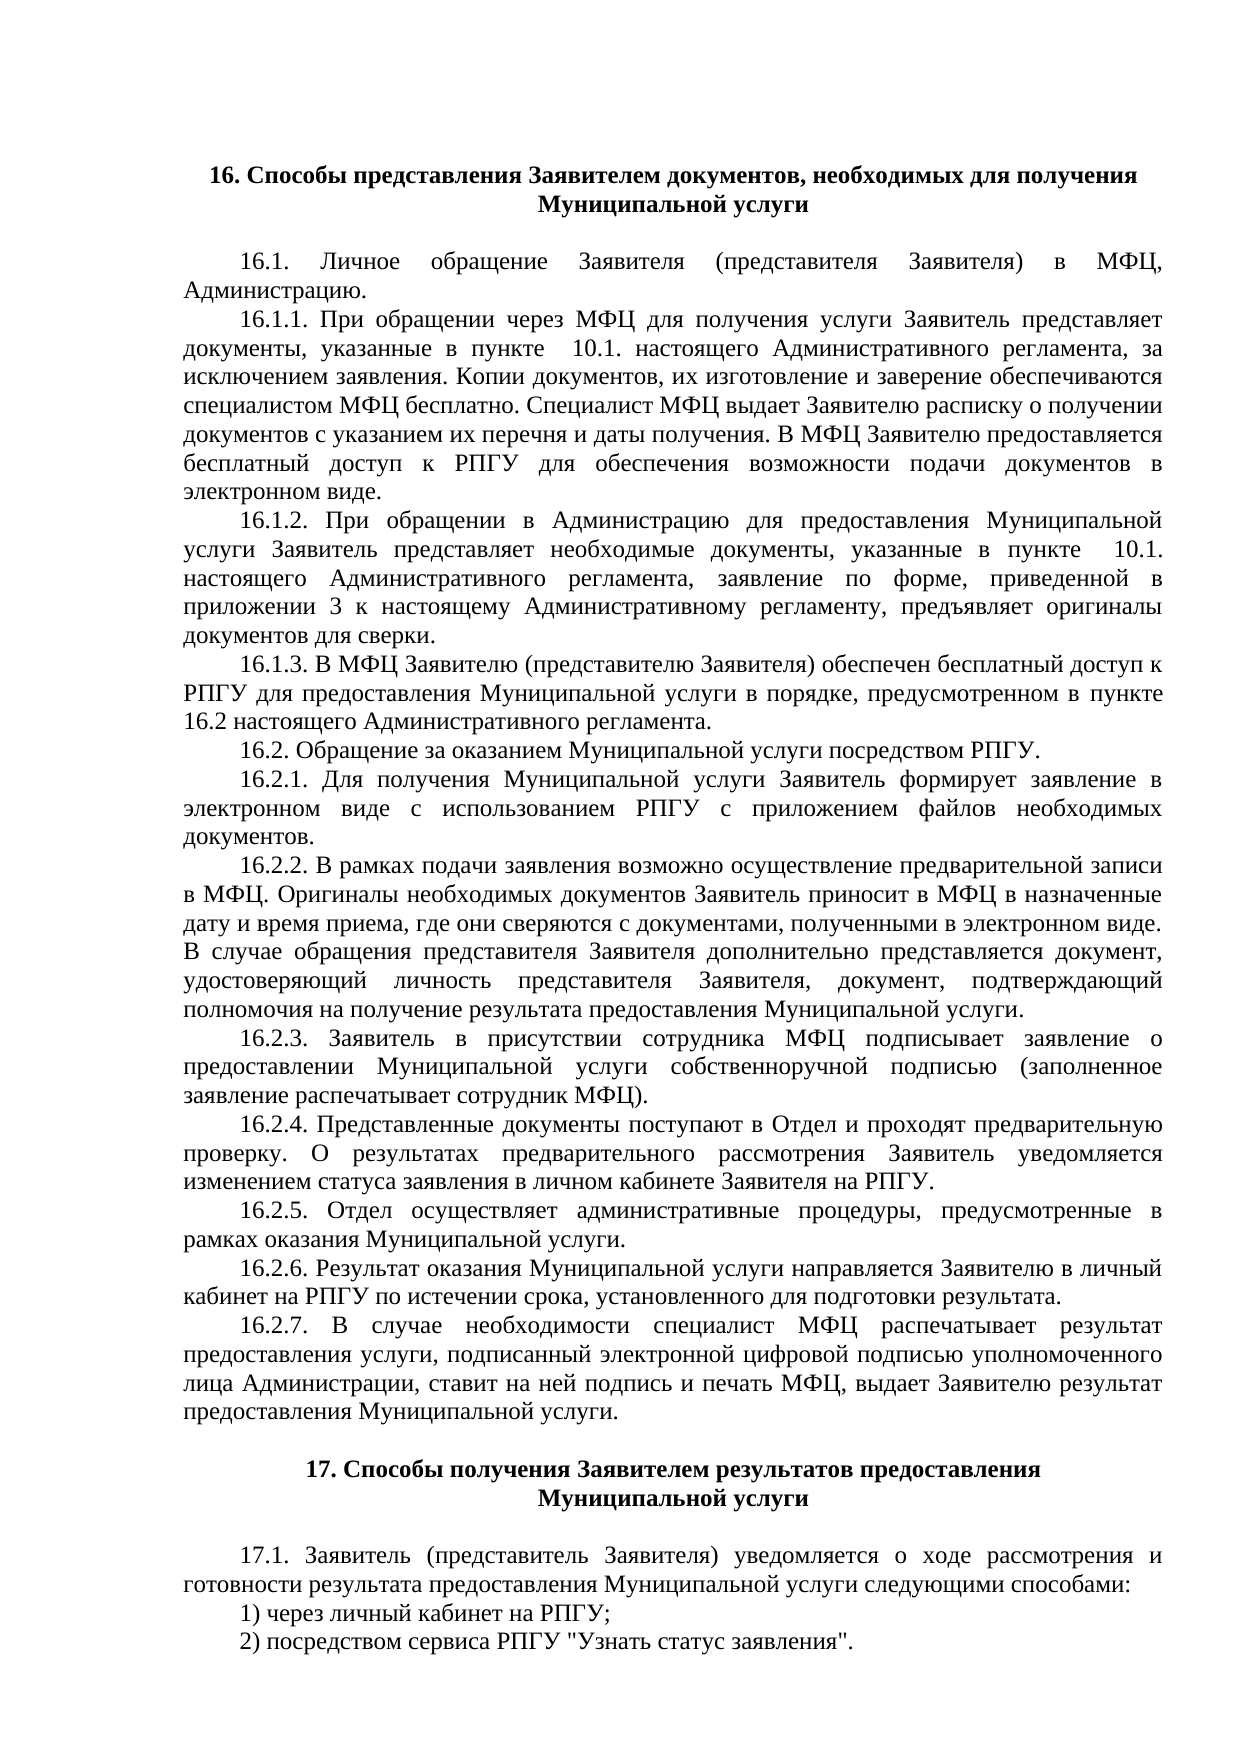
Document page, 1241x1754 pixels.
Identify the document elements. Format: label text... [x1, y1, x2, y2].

text 16.2.5. Отдел осуществляет административные процедуры, предусмотренные в рамках оказания Муниципальной услуги. [183, 1195, 1163, 1253]
text 16.1. Личное обращение Заявителя (представителя Заявителя) в МФЦ, Администрацию. [183, 246, 1163, 304]
title 17. Способы получения Заявителем результатов предоставления [183, 1454, 1163, 1483]
text 16.2.3. Заявитель в присутствии сотрудника МФЦ подписывает заявление о предоставлении Муниципальной услуги собственноручной подписью (заполненное заявление распечатывает сотрудник МФЦ). [183, 1023, 1163, 1109]
text 16.1.1. При обращении через МФЦ для получения услуги Заявитель представляет документы, указанные в пункте 10.1. настоящего Административного регламента, за исключением заявления. Копии документов, их изготовление и заверение обеспечиваются специалистом МФЦ бесплатно. Специалист МФЦ выдает Заявителю расписку о получении документов с указанием их перечня и даты получения. В МФЦ Заявителю предоставляется бесплатный доступ к РПГУ для обеспечения возможности подачи документов в электронном виде. [183, 304, 1163, 505]
title 16. Способы представления Заявителем документов, необходимых для получения Муниципальной услуги [183, 160, 1163, 218]
text 1) через личный кабинет на РПГУ; [183, 1598, 1163, 1626]
text 16.2. Обращение за оказанием Муниципальной услуги посредством РПГУ. [183, 735, 1163, 764]
text 16.1.3. В МФЦ Заявителю (представителю Заявителя) обеспечен бесплатный доступ к РПГУ для предоставления Муниципальной услуги в порядке, предусмотренном в пункте 16.2 настоящего Административного регламента. [183, 649, 1163, 735]
text 16.2.1. Для получения Муниципальной услуги Заявитель формирует заявление в электронном виде с использованием РПГУ с приложением файлов необходимых документов. [183, 764, 1163, 850]
text 16.1.2. При обращении в Администрацию для предоставления Муниципальной услуги Заявитель представляет необходимые документы, указанные в пункте 10.1. настоящего Административного регламента, заявление по форме, приведенной в приложении 3 к настоящему Административному регламенту, предъявляет оригиналы документов для сверки. [183, 505, 1163, 649]
text 16.2.7. В случае необходимости специалист МФЦ распечатывает результат предоставления услуги, подписанный электронной цифровой подписью уполномоченного лица Администрации, ставит на ней подпись и печать МФЦ, выдает Заявителю результат предоставления Муниципальной услуги. [183, 1310, 1163, 1425]
text 16.2.6. Результат оказания Муниципальной услуги направляется Заявителю в личный кабинет на РПГУ по истечении срока, установленного для подготовки результата. [183, 1253, 1163, 1310]
text 16.2.4. Представленные документы поступают в Отдел и проходят предварительную проверку. О результатах предварительного рассмотрения Заявитель уведомляется изменением статуса заявления в личном кабинете Заявителя на РПГУ. [183, 1109, 1163, 1195]
text 16.2.2. В рамках подачи заявления возможно осуществление предварительной записи в МФЦ. Оригиналы необходимых документов Заявитель приносит в МФЦ в назначенные дату и время приема, где они сверяются с документами, полученными в электронном виде. В случае обращения представителя Заявителя дополнительно представляется документ, удостоверяющий личность представителя Заявителя, документ, подтверждающий полномочия на получение результата предоставления Муниципальной услуги. [183, 850, 1163, 1023]
text 17.1. Заявитель (представитель Заявителя) уведомляется о ходе рассмотрения и готовности результата предоставления Муниципальной услуги следующими способами: [183, 1540, 1163, 1598]
title Муниципальной услуги [183, 1483, 1163, 1511]
text 2) посредством сервиса РПГУ "Узнать статус заявления". [183, 1626, 1163, 1655]
